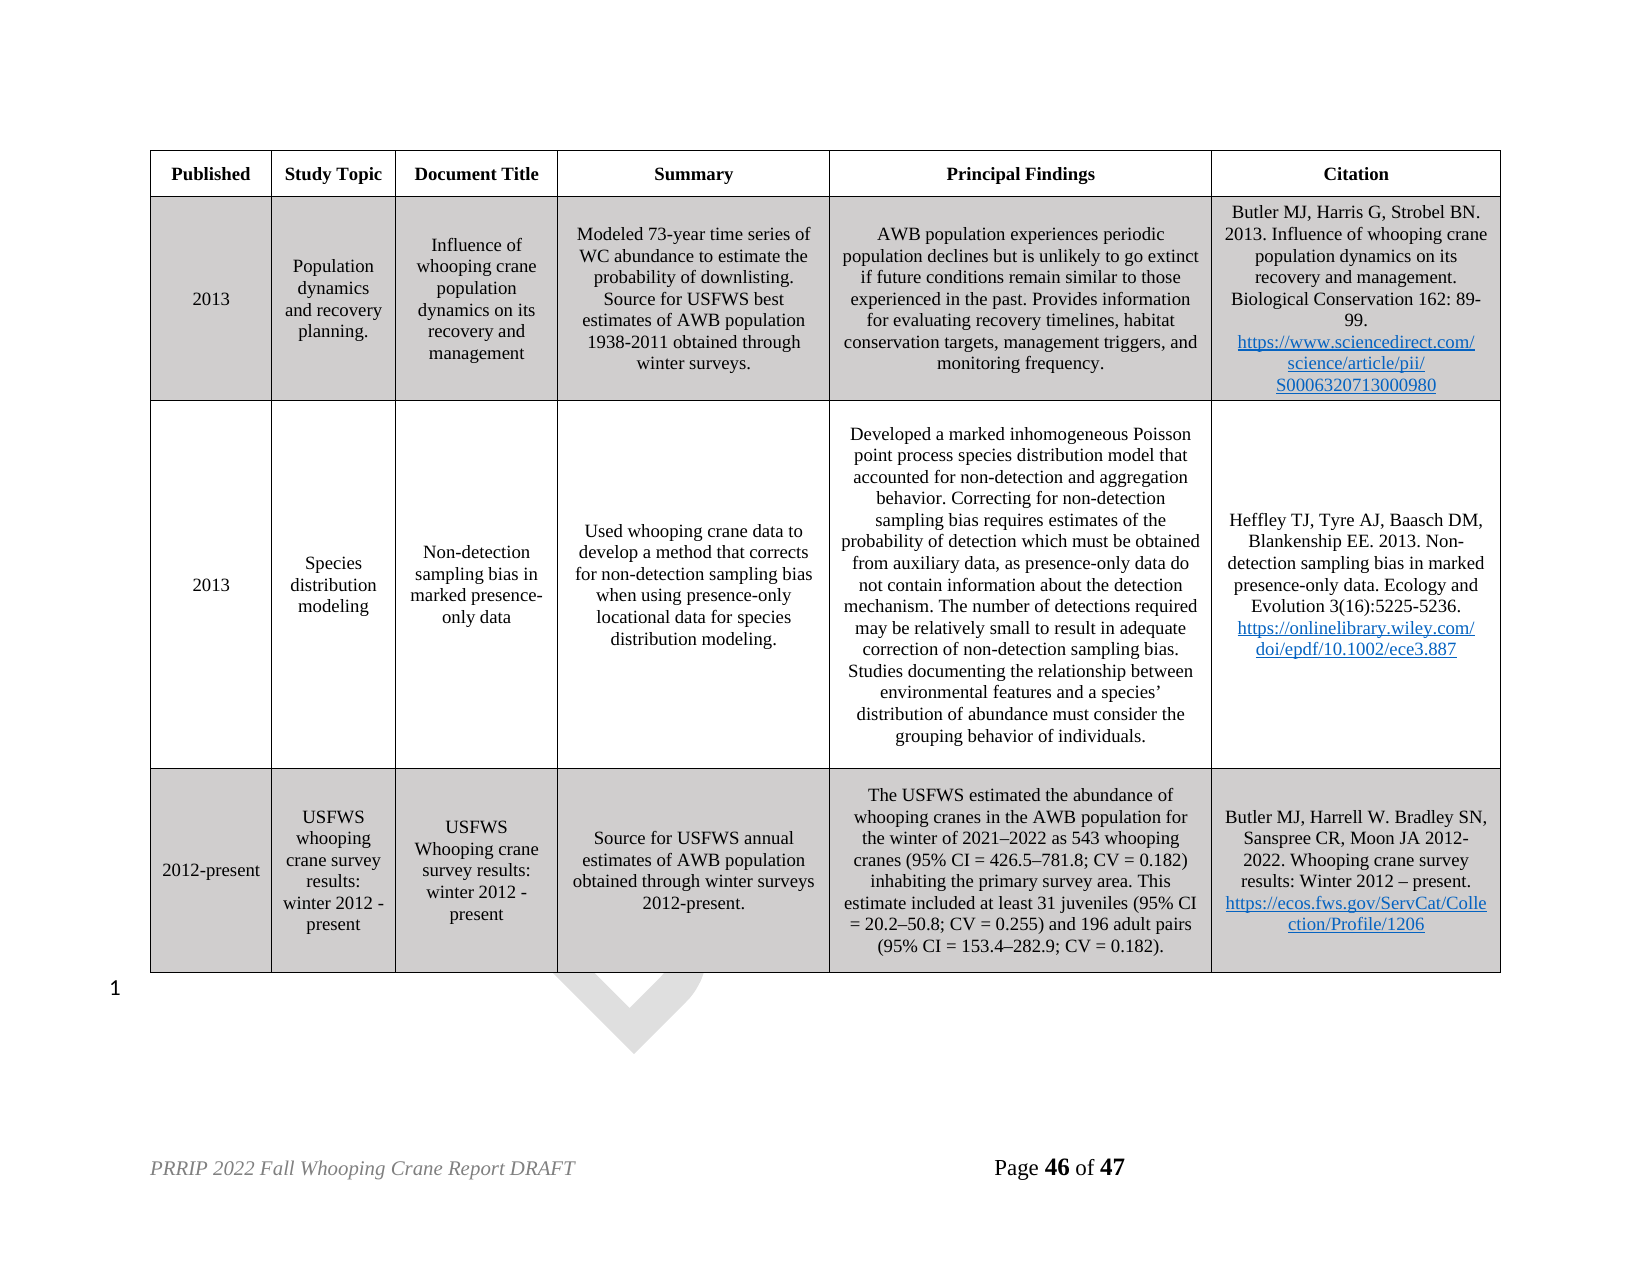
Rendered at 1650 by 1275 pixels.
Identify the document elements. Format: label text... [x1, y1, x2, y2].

table_cell Heffley TJ, Tyre AJ, Baasch DM, Blankenship EE. 2013. Non-detection sampling bias in marked presence-only data. Ecology and Evolution 3(16):5225-5236. https://onlinelibrary.wiley.com/doi/epdf/10.1002/ece3.887 [1212, 401, 1500, 768]
table_cell Citation [1212, 151, 1500, 196]
table_cell Population dynamics and recovery planning. [272, 197, 395, 400]
table_cell USFWS whooping crane survey results: winter 2012 - present [272, 769, 395, 972]
table_cell Butler MJ, Harris G, Strobel BN. 2013. Influence of whooping crane population dynamics on its recovery and management. Biological Conservation 162: 89-99. https://www.sciencedirect.com/science/article/pii/S0006320713000980 [1212, 197, 1500, 400]
table_cell Butler MJ, Harrell W. Bradley SN, Sanspree CR, Moon JA 2012-2022. Whooping crane survey results: Winter 2012 – present. https://ecos.fws.gov/ServCat/Collection/Profile/1206 [1212, 769, 1500, 972]
table_cell Published [151, 151, 271, 196]
table_cell 2013 [151, 401, 271, 768]
table_cell Study Topic [272, 151, 395, 196]
table_cell 2013 [151, 197, 271, 400]
table_cell Summary [558, 151, 829, 196]
table_cell 2012-present [151, 769, 271, 972]
table_cell Influence of whooping crane population dynamics on its recovery and management [396, 197, 557, 400]
table_cell The USFWS estimated the abundance of whooping cranes in the AWB population for the winter of 2021–2022 as 543 whooping cranes (95% CI = 426.5–781.8; CV = 0.182) inhabiting the primary survey area. This estimate included at least 31 juveniles (95% CI = 20.2–50.8; CV = 0.255) and 196 adult pairs (95% CI = 153.4–282.9; CV = 0.182). [830, 769, 1211, 972]
table_cell Document Title [396, 151, 557, 196]
table_cell Modeled 73-year time series of WC abundance to estimate the probability of downlisting. Source for USFWS best estimates of AWB population 1938-2011 obtained through winter surveys. [558, 197, 829, 400]
table_cell Non-detection sampling bias in marked presence-only data [396, 401, 557, 768]
table_cell Used whooping crane data to develop a method that corrects for non-detection sampling bias when using presence-only locational data for species distribution modeling. [558, 401, 829, 768]
table_cell AWB population experiences periodic population declines but is unlikely to go extinct if future conditions remain similar to those experienced in the past. Provides information for evaluating recovery timelines, habitat conservation targets, management triggers, and monitoring frequency. [830, 197, 1211, 400]
table_cell Source for USFWS annual estimates of AWB population obtained through winter surveys 2012-present. [558, 769, 829, 972]
table_cell Principal Findings [830, 151, 1211, 196]
table_cell USFWS Whooping crane survey results: winter 2012 - present [396, 769, 557, 972]
table_cell Developed a marked inhomogeneous Poisson point process species distribution model that accounted for non-detection and aggregation behavior. Correcting for non-detection sampling bias requires estimates of the probability of detection which must be obtained from auxiliary data, as presence-only data do not contain information about the detection mechanism. The number of detections required may be relatively small to result in adequate correction of non-detection sampling bias. Studies documenting the relationship between environmental features and a species’ distribution of abundance must consider the grouping behavior of individuals. [830, 401, 1211, 768]
table_cell Species distribution modeling [272, 401, 395, 768]
